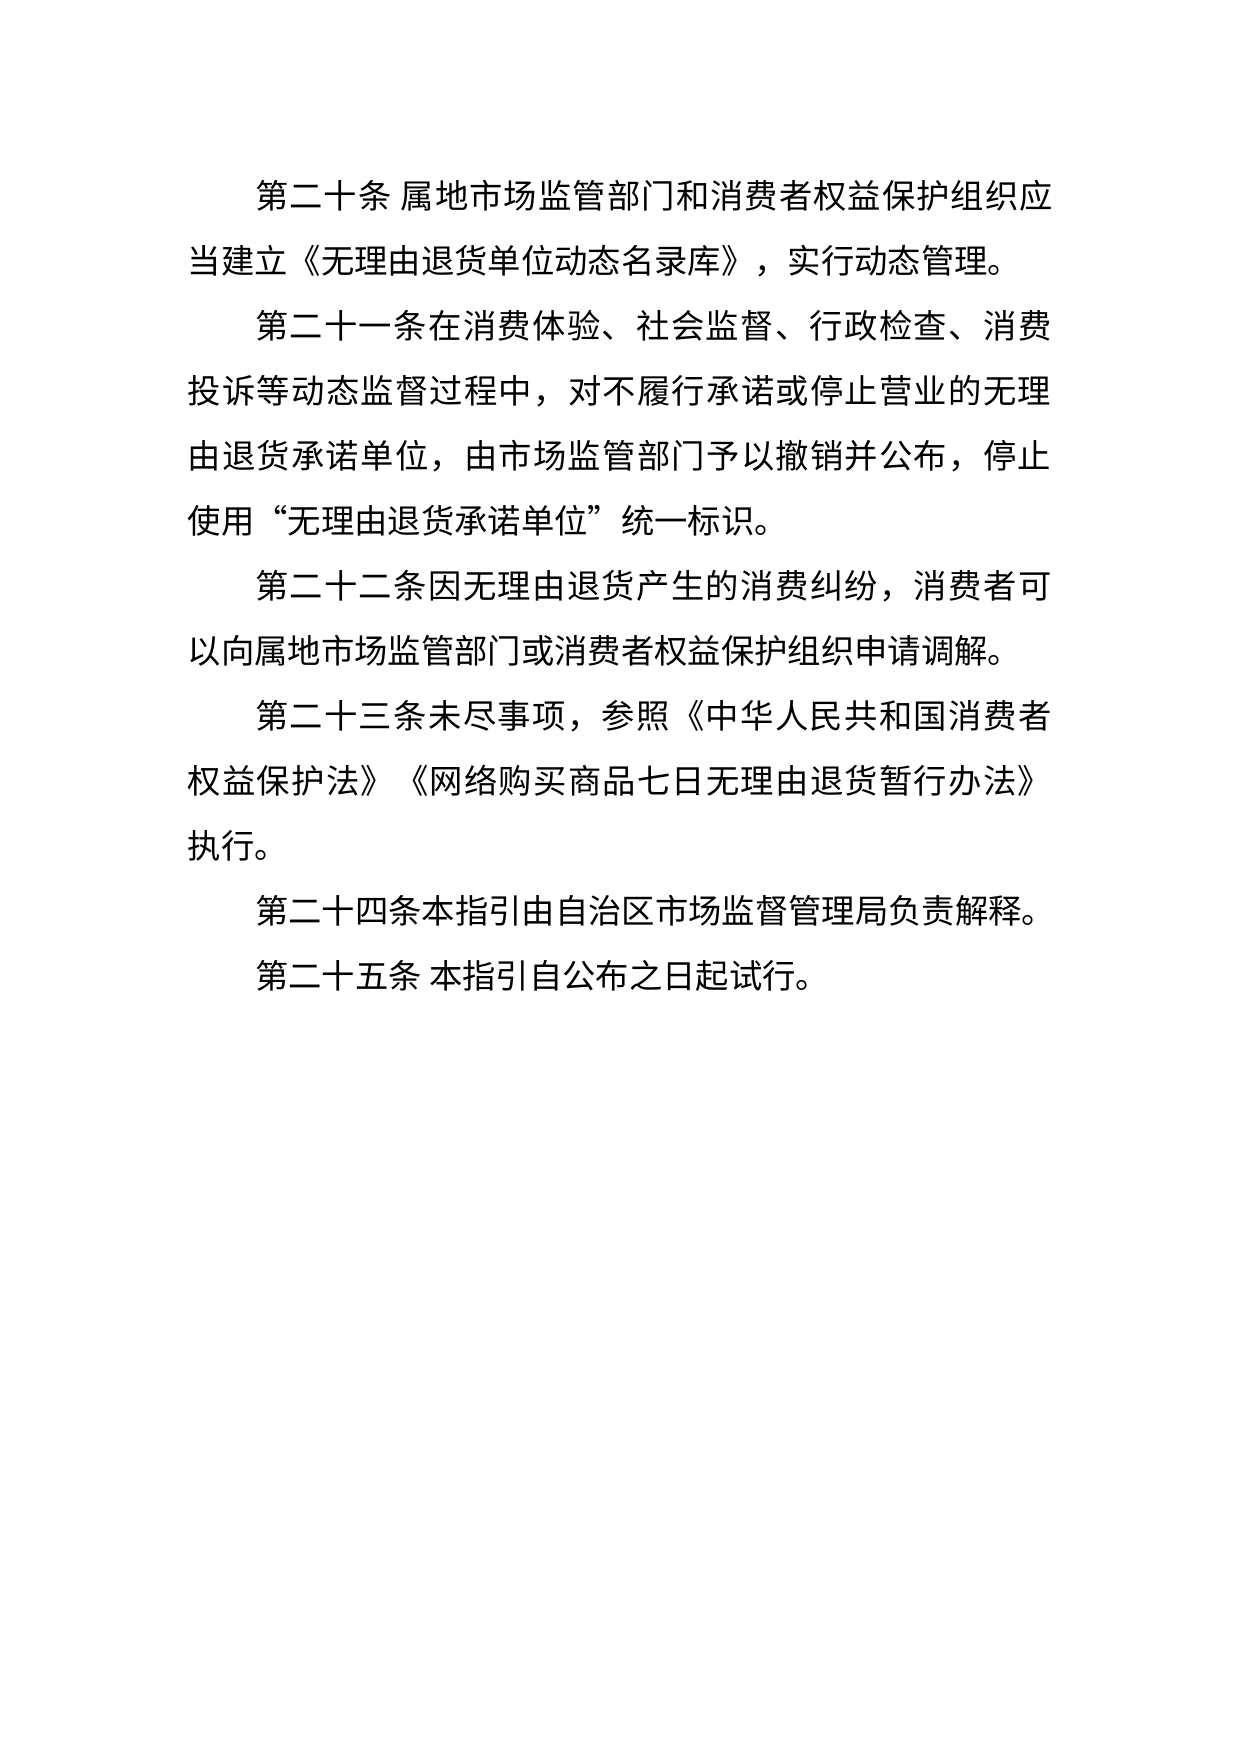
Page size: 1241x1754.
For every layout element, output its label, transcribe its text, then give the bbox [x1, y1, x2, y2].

text 第二十五条 本指引自公布之日起试行。 [187, 942, 1053, 1007]
text 第二十三条未尽事项，参照《中华人民共和国消费者权益保护法》《网络购买商品七日无理由退货暂行办法》执行。 [187, 682, 1053, 877]
text 第二十二条因无理由退货产生的消费纠纷，消费者可以向属地市场监管部门或消费者权益保护组织申请调解。 [187, 552, 1053, 682]
text 第二十四条本指引由自治区市场监督管理局负责解释。 [187, 877, 1053, 942]
text 第二十一条在消费体验、社会监督、行政检查、消费投诉等动态监督过程中，对不履行承诺或停止营业的无理由退货承诺单位，由市场监管部门予以撤销并公布，停止使用“无理由退货承诺单位”统一标识。 [187, 292, 1053, 552]
text 第二十条 属地市场监管部门和消费者权益保护组织应当建立《无理由退货单位动态名录库》，实行动态管理。 [187, 162, 1053, 292]
